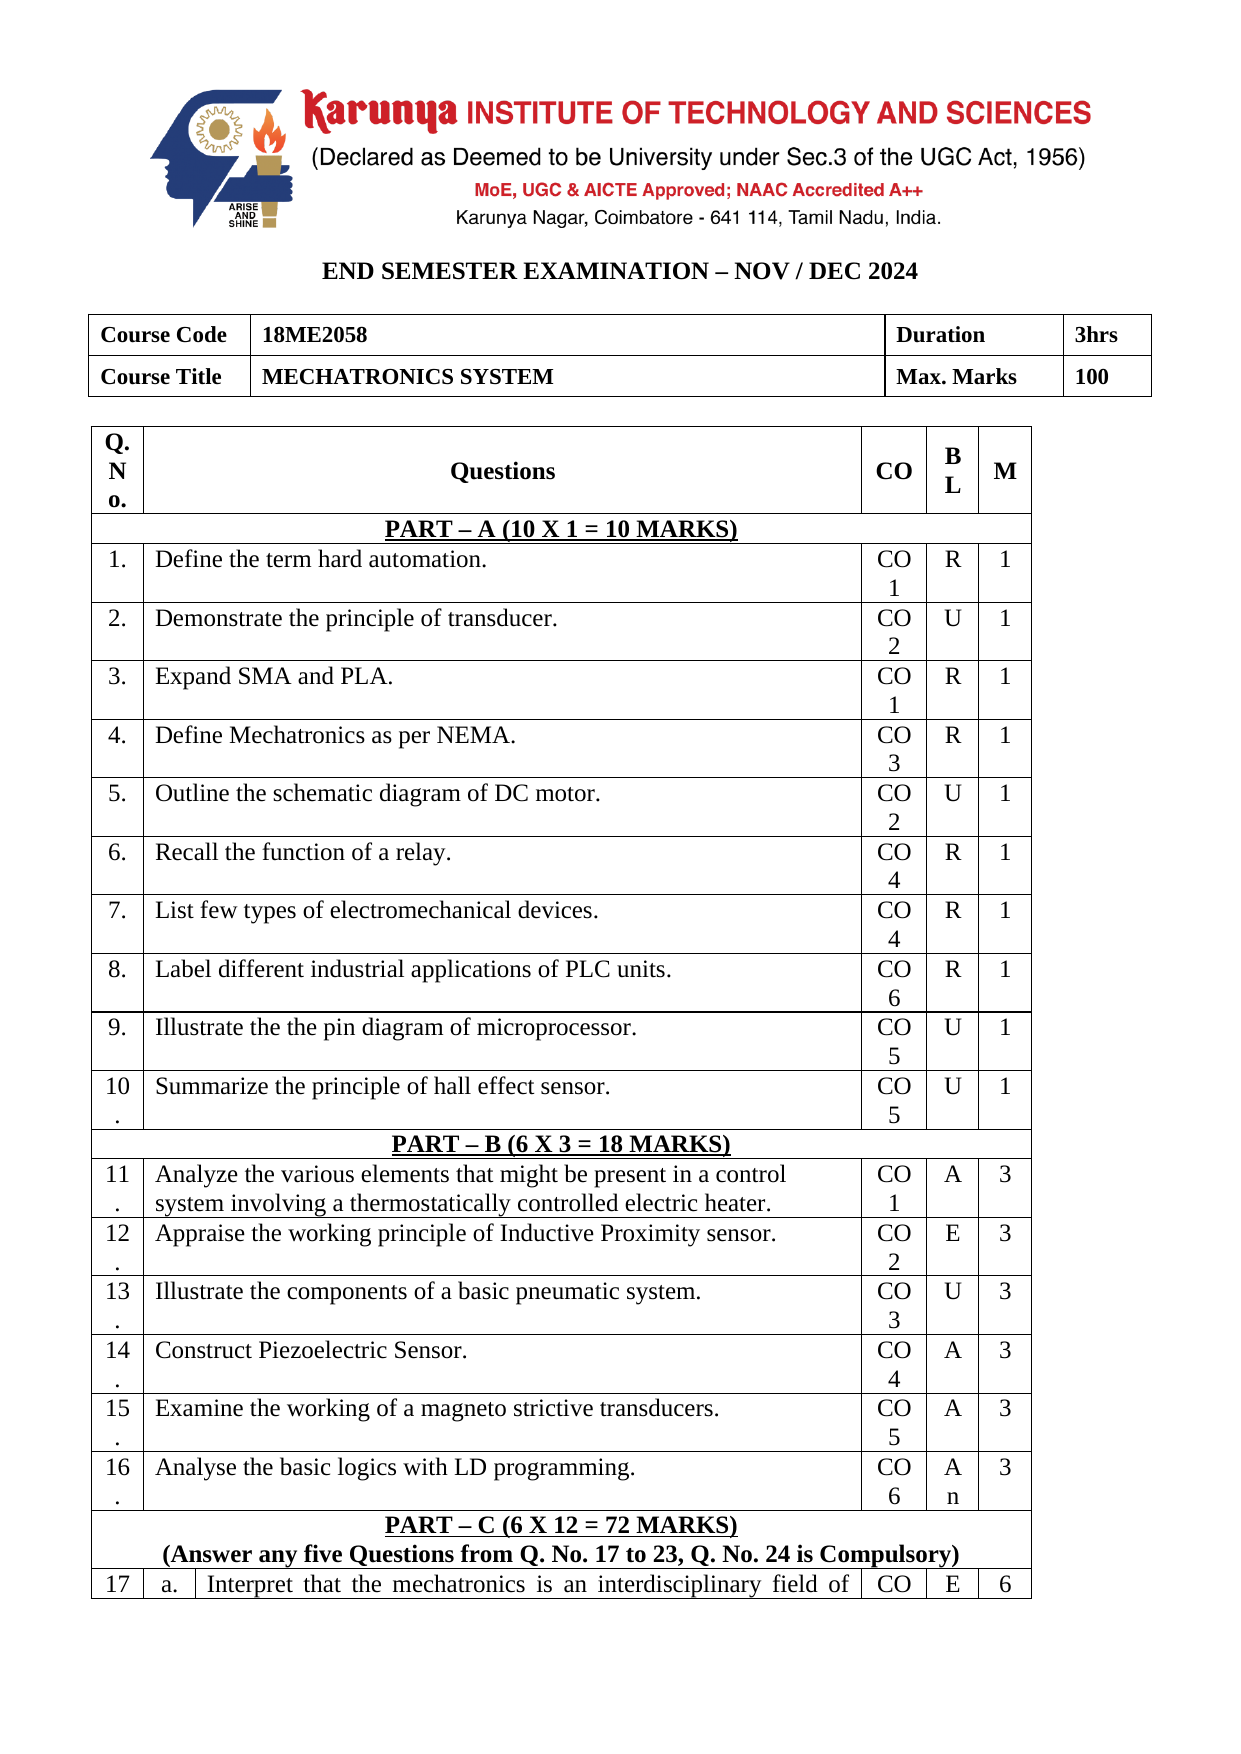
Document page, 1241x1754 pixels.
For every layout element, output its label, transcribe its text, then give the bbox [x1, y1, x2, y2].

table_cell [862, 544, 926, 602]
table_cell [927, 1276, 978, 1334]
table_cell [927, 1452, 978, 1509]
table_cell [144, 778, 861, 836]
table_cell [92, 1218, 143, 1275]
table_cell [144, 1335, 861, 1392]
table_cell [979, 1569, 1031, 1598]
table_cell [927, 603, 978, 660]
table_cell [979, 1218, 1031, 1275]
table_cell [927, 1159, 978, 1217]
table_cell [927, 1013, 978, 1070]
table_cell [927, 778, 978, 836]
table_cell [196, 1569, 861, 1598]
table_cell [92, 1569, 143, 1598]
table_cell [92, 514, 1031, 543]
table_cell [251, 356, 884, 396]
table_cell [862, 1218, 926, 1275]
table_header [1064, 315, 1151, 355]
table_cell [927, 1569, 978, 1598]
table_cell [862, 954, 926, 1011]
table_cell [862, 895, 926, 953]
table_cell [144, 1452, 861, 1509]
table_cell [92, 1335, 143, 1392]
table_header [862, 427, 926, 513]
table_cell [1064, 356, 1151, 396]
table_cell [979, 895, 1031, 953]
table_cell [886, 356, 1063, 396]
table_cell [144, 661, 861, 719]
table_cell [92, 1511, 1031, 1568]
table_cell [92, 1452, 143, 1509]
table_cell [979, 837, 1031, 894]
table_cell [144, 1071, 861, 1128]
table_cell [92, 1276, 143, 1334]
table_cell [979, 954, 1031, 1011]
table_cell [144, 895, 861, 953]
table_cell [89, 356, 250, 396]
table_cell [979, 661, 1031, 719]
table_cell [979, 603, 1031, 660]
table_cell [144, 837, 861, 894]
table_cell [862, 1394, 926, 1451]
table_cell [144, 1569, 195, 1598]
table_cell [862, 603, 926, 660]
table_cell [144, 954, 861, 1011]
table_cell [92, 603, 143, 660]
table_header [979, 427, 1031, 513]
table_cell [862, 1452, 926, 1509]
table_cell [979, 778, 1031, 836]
text END SEMESTER EXAMINATION – NOV / DEC 2024 [150, 256, 1090, 285]
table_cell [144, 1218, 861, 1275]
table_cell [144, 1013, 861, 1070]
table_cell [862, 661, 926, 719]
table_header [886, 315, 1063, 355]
picture [150, 89, 1091, 228]
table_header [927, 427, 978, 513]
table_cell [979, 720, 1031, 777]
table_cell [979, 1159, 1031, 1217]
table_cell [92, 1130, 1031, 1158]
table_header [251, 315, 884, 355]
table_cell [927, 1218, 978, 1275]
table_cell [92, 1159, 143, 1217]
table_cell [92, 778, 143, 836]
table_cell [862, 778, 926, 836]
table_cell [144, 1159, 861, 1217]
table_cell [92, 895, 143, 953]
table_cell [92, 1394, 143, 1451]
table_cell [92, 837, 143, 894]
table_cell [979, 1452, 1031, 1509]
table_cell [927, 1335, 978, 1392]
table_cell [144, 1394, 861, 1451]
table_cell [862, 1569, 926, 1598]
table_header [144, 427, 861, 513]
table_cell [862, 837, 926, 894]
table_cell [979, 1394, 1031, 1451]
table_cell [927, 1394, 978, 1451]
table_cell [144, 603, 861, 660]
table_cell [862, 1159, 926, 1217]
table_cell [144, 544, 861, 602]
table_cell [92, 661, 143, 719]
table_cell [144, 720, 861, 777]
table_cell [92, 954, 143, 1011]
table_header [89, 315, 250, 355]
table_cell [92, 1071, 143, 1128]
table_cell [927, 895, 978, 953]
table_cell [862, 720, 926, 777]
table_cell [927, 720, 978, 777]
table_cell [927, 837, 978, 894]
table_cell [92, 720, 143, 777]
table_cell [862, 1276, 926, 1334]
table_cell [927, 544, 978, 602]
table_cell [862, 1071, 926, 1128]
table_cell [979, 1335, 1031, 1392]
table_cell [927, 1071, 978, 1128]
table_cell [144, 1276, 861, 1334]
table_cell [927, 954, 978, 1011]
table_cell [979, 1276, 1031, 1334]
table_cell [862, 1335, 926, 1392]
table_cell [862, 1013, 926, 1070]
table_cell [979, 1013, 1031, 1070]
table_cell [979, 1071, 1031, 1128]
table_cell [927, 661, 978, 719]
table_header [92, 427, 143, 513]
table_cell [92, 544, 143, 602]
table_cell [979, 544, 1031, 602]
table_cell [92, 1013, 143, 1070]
